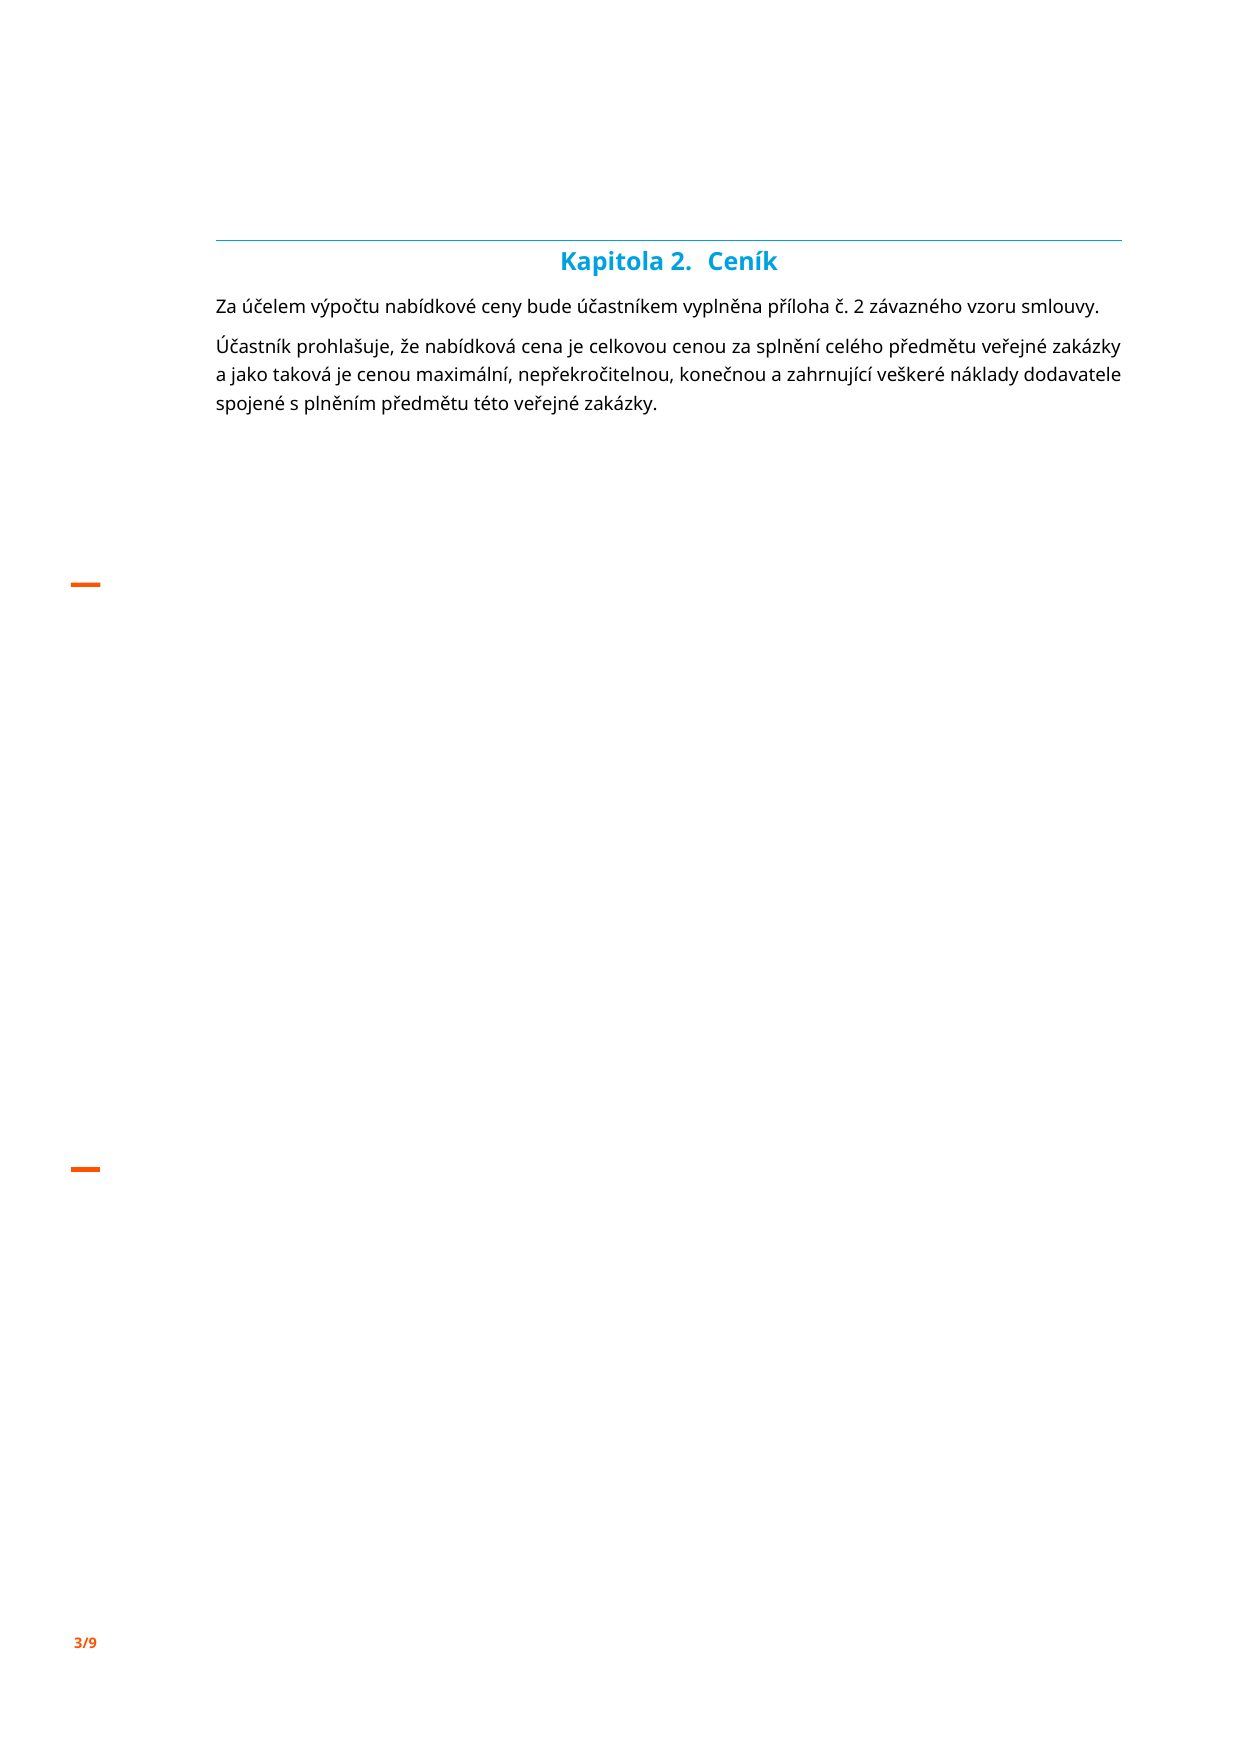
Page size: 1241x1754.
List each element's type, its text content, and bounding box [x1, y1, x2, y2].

subtitle Ceník [216, 241, 1122, 277]
text Účastník prohlašuje, že nabídková cena je celkovou cenou za splnění celého předmětu veřejné zakázky a jako taková je cenou maximální, nepřekročitelnou, konečnou a zahrnující veškeré náklady dodavatele spojené s plněním předmětu této veřejné zakázky. [216, 334, 1122, 415]
text Za účelem výpočtu nabídkové ceny bude účastníkem vyplněna příloha č. 2 závazného vzoru smlouvy. [216, 293, 1122, 319]
